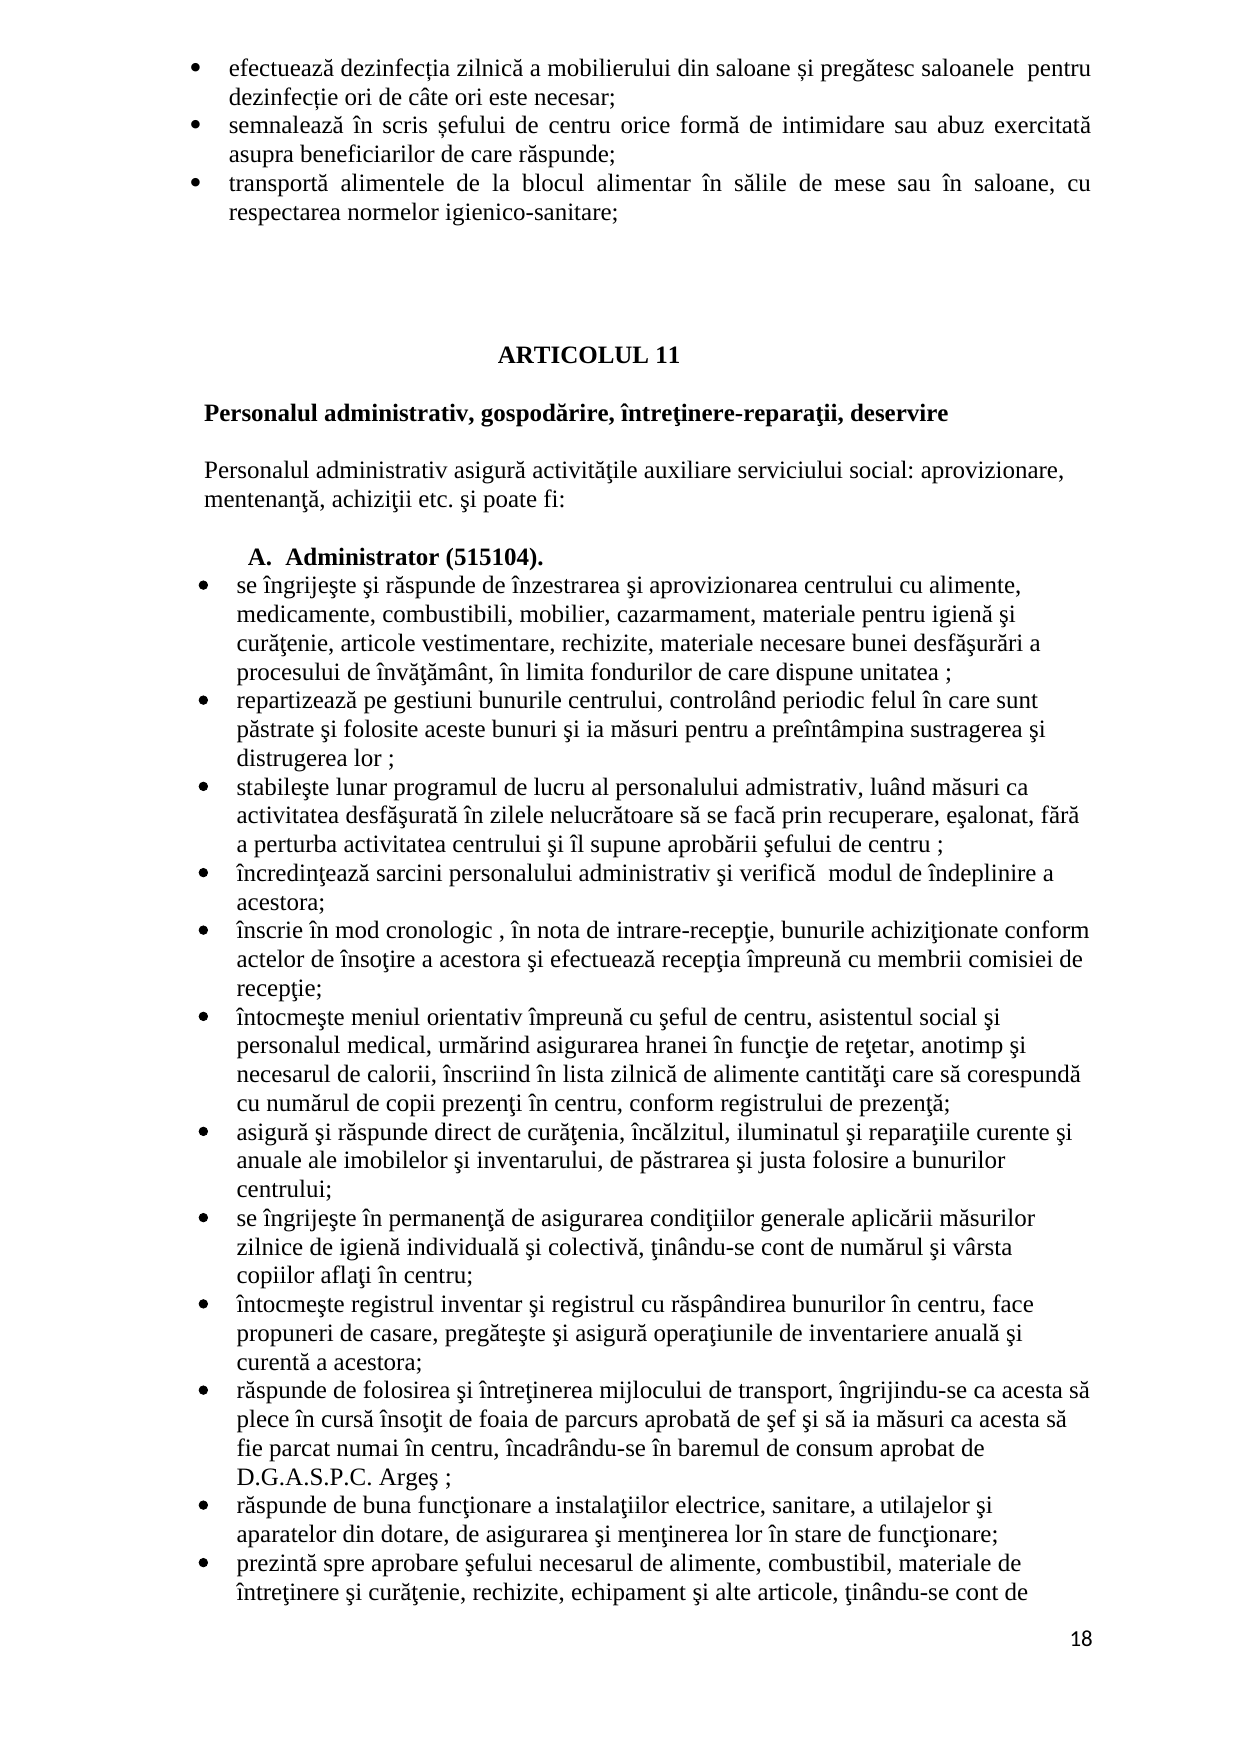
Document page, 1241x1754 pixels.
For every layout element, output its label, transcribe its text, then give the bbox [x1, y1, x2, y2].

list întocmeşte registrul inventar şi registrul cu răspândirea bunurilor în centru, face propuneri de casare, pregăteşte şi asigură operaţiunile de inventariere anuală şi curentă a acestora; [199, 1289, 1092, 1376]
list întocmeşte meniul orientativ împreună cu şeful de centru, asistentul social şi personalul medical, urmărind asigurarea hranei în funcţie de reţetar, anotimp şi necesarul de calorii, înscriind în lista zilnică de alimente cantităţi care să corespundă cu numărul de copii prezenţi în centru, conform registrului de prezenţă; [199, 1002, 1092, 1117]
list Administrator (515104). [248, 542, 1092, 571]
list stabileşte lunar programul de lucru al personalului admistrativ, luând măsuri ca activitatea desfăşurată în zilele nelucrătoare să se facă prin recuperare, eşalonat, fără a perturba activitatea centrului şi îl supune aprobării şefului de centru ; [199, 772, 1092, 858]
list răspunde de folosirea şi întreţinerea mijlocului de transport, îngrijindu-se ca acesta să plece în cursă însoţit de foaia de parcurs aprobată de şef şi să ia măsuri ca acesta să fie parcat numai în centru, încadrându-se în baremul de consum aprobat de D.G.A.S.P.C. Argeş ; [199, 1376, 1092, 1491]
list se îngrijeşte şi răspunde de înzestrarea şi aprovizionarea centrului cu alimente, medicamente, combustibili, mobilier, cazarmament, materiale pentru igienă şi curăţenie, articole vestimentare, rechizite, materiale necesare bunei desfăşurări a procesului de învăţământ, în limita fondurilor de care dispune unitatea ; [199, 571, 1092, 686]
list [199, 1548, 1092, 1606]
text Personalul administrativ, gospodărire, întreţinere-reparaţii, deservire [148, 369, 1092, 427]
list înscrie în mod cronologic , în nota de intrare-recepţie, bunurile achiziţionate conform actelor de însoţire a acestora şi efectuează recepţia împreună cu membrii comisiei de recepţie; [199, 916, 1092, 1002]
list răspunde de buna funcţionare a instalaţiilor electrice, sanitare, a utilajelor şi aparatelor din dotare, de asigurarea şi menţinerea lor în stare de funcţionare; [199, 1491, 1092, 1548]
list repartizează pe gestiuni bunurile centrului, controlând periodic felul în care sunt păstrate şi folosite aceste bunuri şi ia măsuri pentru a preîntâmpina sustragerea şi distrugerea lor ; [199, 686, 1092, 772]
list transportă alimentele de la blocul alimentar în sălile de mese sau în saloane, cu respectarea normelor igienico-sanitare; [191, 168, 1092, 226]
text ARTICOLUL 11 [148, 341, 1092, 369]
list semnalează în scris șefului de centru orice formă de intimidare sau abuz exercitată asupra beneficiarilor de care răspunde; [191, 111, 1092, 168]
text mentenanţă, achiziţii etc. şi poate fi: [148, 484, 1092, 513]
list asigură şi răspunde direct de curăţenia, încălzitul, iluminatul şi reparaţiile curente şi anuale ale imobilelor şi inventarului, de păstrarea şi justa folosire a bunurilor centrului; [199, 1117, 1092, 1203]
text Personalul administrativ asigură activităţile auxiliare serviciului social: aprovizionare, [148, 456, 1092, 484]
list efectuează dezinfecția zilnică a mobilierului din saloane și pregătesc saloanele pentru dezinfecție ori de câte ori este necesar; [191, 53, 1092, 111]
list se îngrijeşte în permanenţă de asigurarea condiţiilor generale aplicării măsurilor zilnice de igienă individuală şi colectivă, ţinându-se cont de numărul şi vârsta copiilor aflaţi în centru; [199, 1203, 1092, 1289]
list încredinţează sarcini personalului administrativ şi verifică modul de îndeplinire a acestora; [199, 858, 1092, 916]
